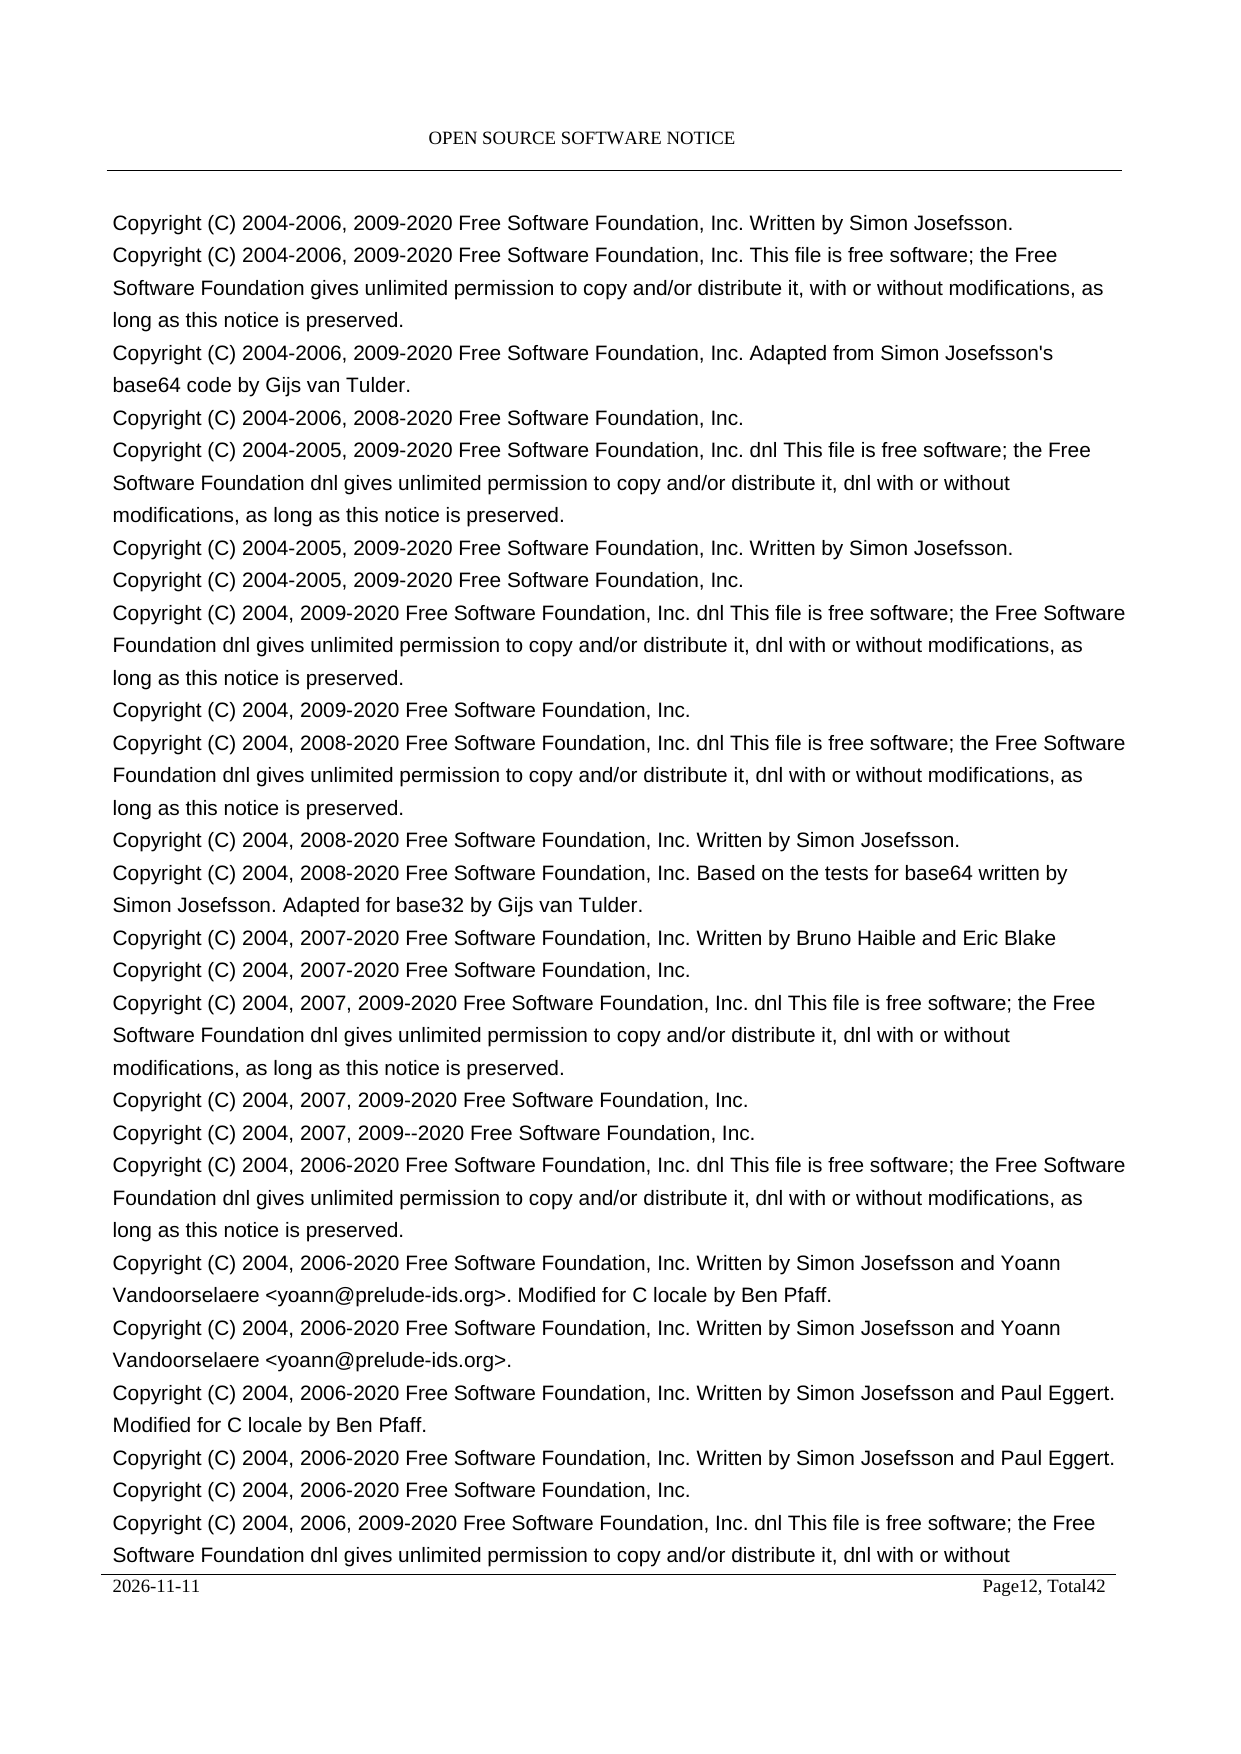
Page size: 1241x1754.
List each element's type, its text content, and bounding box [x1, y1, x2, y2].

text Copyright (C) 2004, 2007-2020 Free Software Foundation, Inc. Written by Bruno Haible and Eric Blake [112, 921, 1128, 954]
text Copyright (C) 2004-2006, 2009-2020 Free Software Foundation, Inc. Written by Simon Josefsson. [112, 206, 1128, 239]
text Copyright (C) 2004-2005, 2009-2020 Free Software Foundation, Inc. [112, 564, 1128, 596]
text Copyright (C) 2004-2006, 2008-2020 Free Software Foundation, Inc. [112, 401, 1128, 434]
text Copyright (C) 2004, 2006-2020 Free Software Foundation, Inc. dnl This file is free software; the Free Software Foundation dnl gives unlimited permission to copy and/or distribute it, dnl with or without modifications, as long as this notice is preserved. [112, 1149, 1128, 1246]
text Copyright (C) 2004, 2006-2020 Free Software Foundation, Inc. Written by Simon Josefsson and Paul Eggert. [112, 1441, 1128, 1474]
text Copyright (C) 2004, 2008-2020 Free Software Foundation, Inc. Based on the tests for base64 written by Simon Josefsson. Adapted for base32 by Gijs van Tulder. [112, 856, 1128, 921]
text Copyright (C) 2004, 2007-2020 Free Software Foundation, Inc. [112, 954, 1128, 986]
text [112, 1506, 1128, 1571]
text Copyright (C) 2004, 2006-2020 Free Software Foundation, Inc. Written by Simon Josefsson and Yoann Vandoorselaere <yoann@prelude-ids.org>. Modified for C locale by Ben Pfaff. [112, 1246, 1128, 1311]
text Copyright (C) 2004, 2008-2020 Free Software Foundation, Inc. Written by Simon Josefsson. [112, 824, 1128, 856]
text Copyright (C) 2004-2006, 2009-2020 Free Software Foundation, Inc. This file is free software; the Free Software Foundation gives unlimited permission to copy and/or distribute it, with or without modifications, as long as this notice is preserved. [112, 239, 1128, 336]
text Copyright (C) 2004-2005, 2009-2020 Free Software Foundation, Inc. dnl This file is free software; the Free Software Foundation dnl gives unlimited permission to copy and/or distribute it, dnl with or without modifications, as long as this notice is preserved. [112, 434, 1128, 531]
text Copyright (C) 2004, 2006-2020 Free Software Foundation, Inc. Written by Simon Josefsson and Yoann Vandoorselaere <yoann@prelude-ids.org>. [112, 1311, 1128, 1376]
text Copyright (C) 2004, 2006-2020 Free Software Foundation, Inc. [112, 1474, 1128, 1506]
text Copyright (C) 2004, 2008-2020 Free Software Foundation, Inc. dnl This file is free software; the Free Software Foundation dnl gives unlimited permission to copy and/or distribute it, dnl with or without modifications, as long as this notice is preserved. [112, 726, 1128, 824]
text Copyright (C) 2004, 2009-2020 Free Software Foundation, Inc. [112, 694, 1128, 726]
text Copyright (C) 2004, 2007, 2009-2020 Free Software Foundation, Inc. dnl This file is free software; the Free Software Foundation dnl gives unlimited permission to copy and/or distribute it, dnl with or without modifications, as long as this notice is preserved. [112, 986, 1128, 1084]
text Copyright (C) 2004, 2006-2020 Free Software Foundation, Inc. Written by Simon Josefsson and Paul Eggert. Modified for C locale by Ben Pfaff. [112, 1376, 1128, 1441]
text Copyright (C) 2004, 2007, 2009-2020 Free Software Foundation, Inc. [112, 1084, 1128, 1116]
text Copyright (C) 2004-2005, 2009-2020 Free Software Foundation, Inc. Written by Simon Josefsson. [112, 531, 1128, 564]
text Copyright (C) 2004, 2009-2020 Free Software Foundation, Inc. dnl This file is free software; the Free Software Foundation dnl gives unlimited permission to copy and/or distribute it, dnl with or without modifications, as long as this notice is preserved. [112, 596, 1128, 694]
text Copyright (C) 2004, 2007, 2009--2020 Free Software Foundation, Inc. [112, 1116, 1128, 1149]
text Copyright (C) 2004-2006, 2009-2020 Free Software Foundation, Inc. Adapted from Simon Josefsson's base64 code by Gijs van Tulder. [112, 336, 1128, 401]
